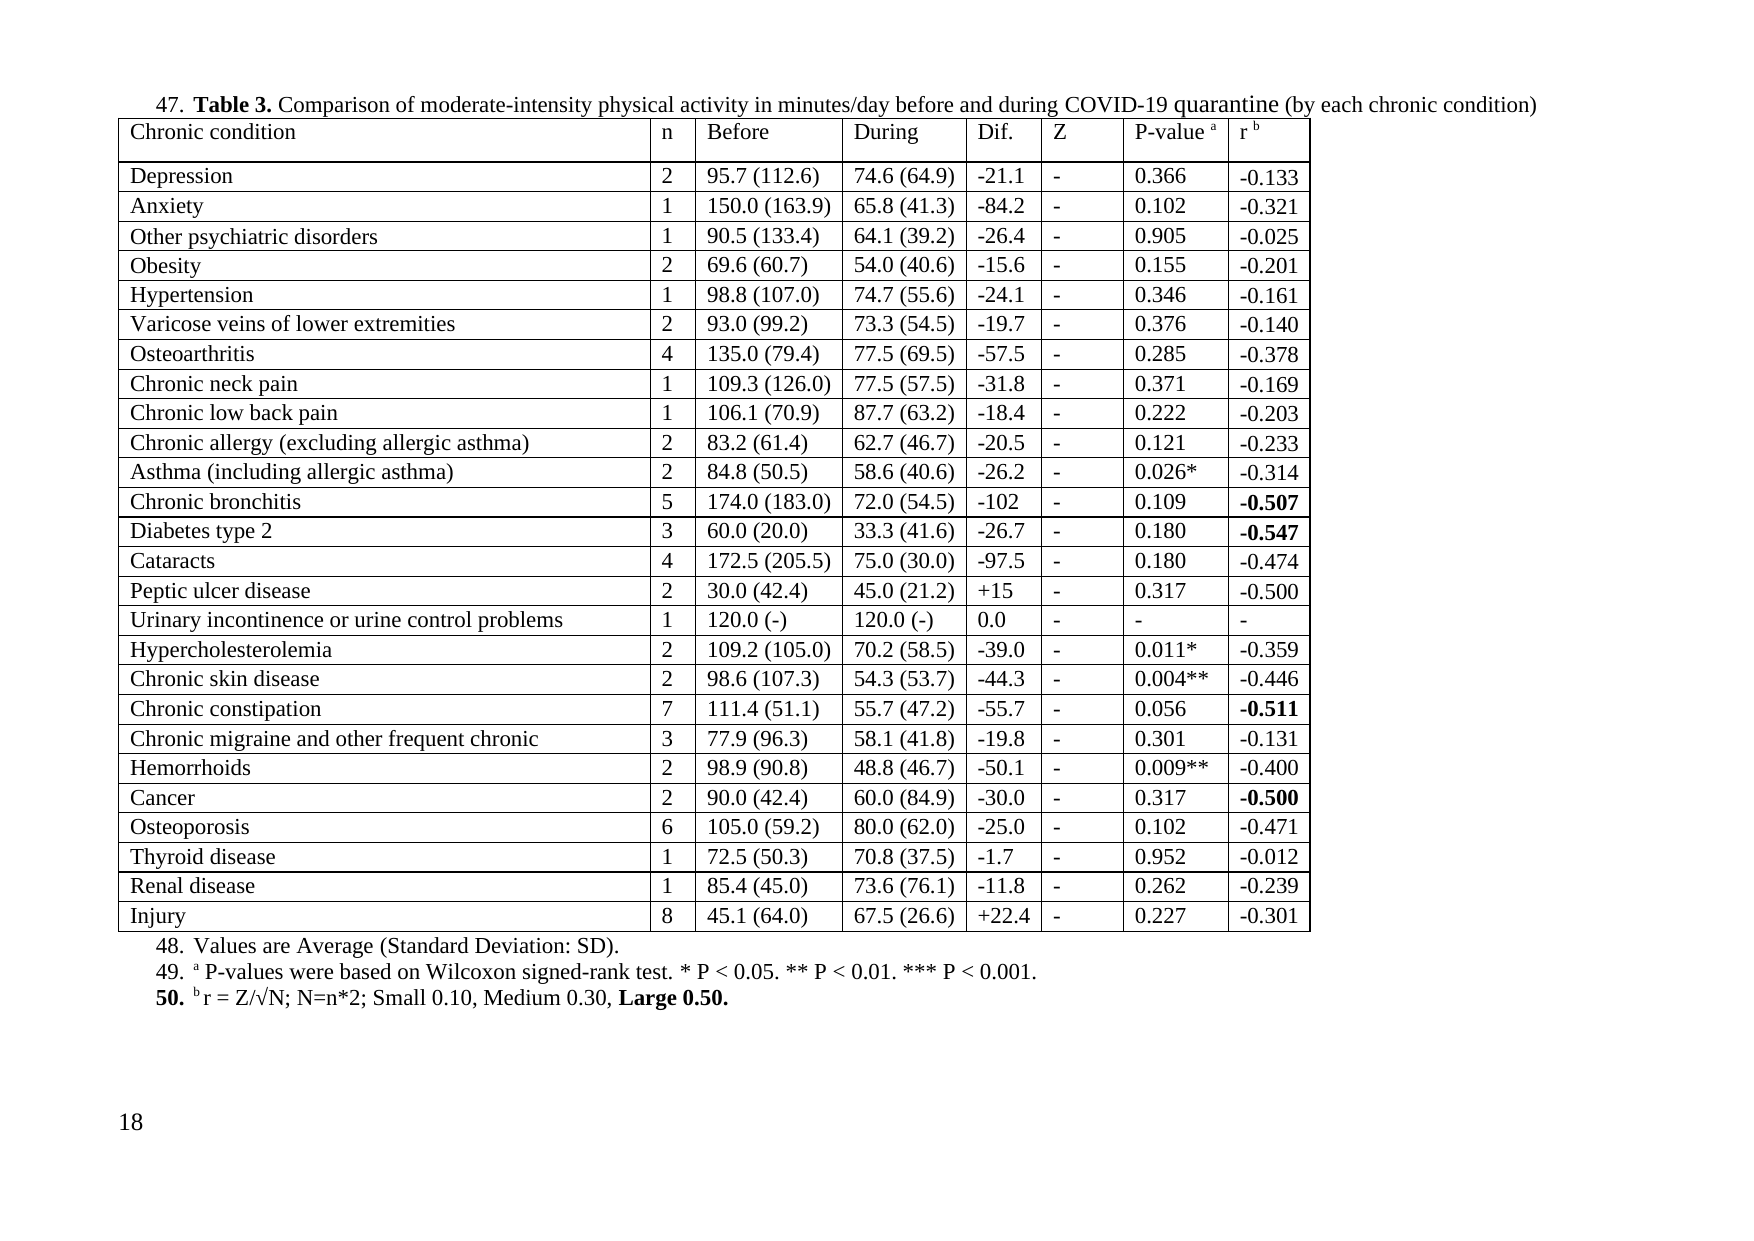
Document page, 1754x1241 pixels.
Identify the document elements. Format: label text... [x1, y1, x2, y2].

table_cell 0.004** [1124, 665, 1228, 694]
table_cell -1.221 [1042, 399, 1123, 428]
table_cell Chronic neck pain [119, 370, 650, 398]
table_cell -26.7 [967, 518, 1041, 546]
table_cell 2 [651, 784, 695, 812]
table_header Before [696, 119, 842, 161]
table_cell Chronic bronchitis [119, 488, 650, 516]
table_cell -1.121 [1042, 873, 1123, 901]
table_cell -50.1 [967, 754, 1041, 783]
table_cell Chronic low back pain [119, 399, 650, 428]
table_cell 2 [651, 577, 695, 605]
table_cell 7 [651, 695, 695, 723]
table_cell -1.000 [1042, 577, 1123, 605]
list a P-values were based on Wilcoxon signed-rank test. * P < 0.05. ** P < 0.01. *** P < 0.001. [156, 958, 1636, 984]
table_cell 0.376 [1124, 310, 1228, 339]
table_cell 4 [651, 547, 695, 576]
table_cell -0.133 [1229, 163, 1309, 191]
table_cell -102 [967, 488, 1041, 516]
table_cell 58.6 (40.6) [843, 458, 966, 487]
table_cell 62.7 (46.7) [843, 429, 966, 457]
table_cell -1.000 [1042, 784, 1123, 812]
table_cell -0.169 [1229, 370, 1309, 398]
table_cell 74.7 (55.6) [843, 281, 966, 309]
table_cell -0.314 [1229, 458, 1309, 487]
table_cell - [1124, 606, 1228, 635]
table_cell Asthma (including allergic asthma) [119, 458, 650, 487]
table_header r b [1229, 119, 1309, 161]
table_cell Peptic ulcer disease [119, 577, 650, 605]
table_cell 0.102 [1124, 813, 1228, 842]
table_cell 120.0 (-) [843, 606, 966, 635]
table_header n [651, 119, 695, 161]
table_cell 0.952 [1124, 843, 1228, 871]
table_cell -0.131 [1229, 725, 1309, 753]
table_cell Hypertension [119, 281, 650, 309]
table_cell -0.119 [1042, 222, 1123, 250]
table_cell 120.0 (-) [696, 606, 842, 635]
table_cell -0.446 [1229, 665, 1309, 694]
table_header P-value a [1124, 119, 1228, 161]
table_cell Chronic migraine and other frequent chronic headaches [119, 725, 650, 753]
table_cell 0.346 [1124, 281, 1228, 309]
table_cell 105.0 (59.2) [696, 813, 842, 842]
table_cell 67.5 (26.6) [843, 902, 966, 931]
list Values are Average (Standard Deviation: SD). [156, 932, 1592, 958]
table_cell Urinary incontinence or urine control problems [119, 606, 650, 635]
table_cell Varicose veins of lower extremities [119, 310, 650, 339]
table_cell -2.597 [1042, 754, 1123, 783]
table_cell -25.0 [967, 813, 1041, 842]
table_cell 33.3 (41.6) [843, 518, 966, 546]
table_cell 25 [651, 458, 695, 487]
table_cell -0.400 [1229, 754, 1309, 783]
table_cell -0.060 [1042, 843, 1123, 871]
table_cell 87.7 (63.2) [843, 399, 966, 428]
table_cell 54.0 (40.6) [843, 251, 966, 280]
table_cell Cataracts [119, 547, 650, 576]
table_cell -0.500 [1229, 784, 1309, 812]
table_cell 45.0 (21.2) [843, 577, 966, 605]
table_cell Chronic allergy (excluding allergic asthma) [119, 429, 650, 457]
table_cell -1.033 [1042, 725, 1123, 753]
table_cell 54.3 (53.7) [843, 665, 966, 694]
list b r = Z/√N; N=n*2; Small 0.10, Medium 0.30, Large 0.50. [156, 984, 1592, 1011]
table_cell 1 [651, 606, 695, 635]
table_cell 98.9 (90.8) [696, 754, 842, 783]
table_cell -31.8 [967, 370, 1041, 398]
table_cell -0.511 [1229, 695, 1309, 723]
table_header During [843, 119, 966, 161]
table_cell -0.321 [1229, 192, 1309, 221]
table_cell -1.423 [1042, 251, 1123, 280]
table_cell -18.4 [967, 399, 1041, 428]
table_cell 83.2 (61.4) [696, 429, 842, 457]
table_cell -0.140 [1229, 310, 1309, 339]
table_cell 0.301 [1124, 725, 1228, 753]
table_cell Depression [119, 163, 650, 191]
table_cell 135.0 (79.4) [696, 340, 842, 368]
table_cell -1.7 [967, 843, 1041, 871]
table_cell 150.0 (163.9) [696, 192, 842, 221]
table_cell 8 [651, 902, 695, 931]
table_cell 73.3 (54.5) [843, 310, 966, 339]
table_cell Injury [119, 902, 650, 931]
table_cell 31 [651, 725, 695, 753]
table_cell 17 [651, 281, 695, 309]
table_cell 0.262 [1124, 873, 1228, 901]
table_cell 69.6 (60.7) [696, 251, 842, 280]
table_cell -57.5 [967, 340, 1041, 368]
table_cell 90.0 (42.4) [696, 784, 842, 812]
table_cell 0.285 [1124, 340, 1228, 368]
table_cell -0.012 [1229, 843, 1309, 871]
table_cell 106.1 (70.9) [696, 399, 842, 428]
table_cell 0.026* [1124, 458, 1228, 487]
table_cell -0.239 [1229, 873, 1309, 901]
table_cell 21 [651, 754, 695, 783]
table_cell 95.7 (112.6) [696, 163, 842, 191]
table_cell -19.7 [967, 310, 1041, 339]
table_cell -1.341 [1042, 547, 1123, 576]
table_cell 109.3 (126.0) [696, 370, 842, 398]
table_cell -24.1 [967, 281, 1041, 309]
table_cell 90.5 (133.4) [696, 222, 842, 250]
table_cell 0.009** [1124, 754, 1228, 783]
table_cell 3 [651, 518, 695, 546]
table_cell 111.4 (51.1) [696, 695, 842, 723]
table_cell -0.025 [1229, 222, 1309, 250]
table_cell 22 [651, 429, 695, 457]
table_cell -44.3 [967, 665, 1041, 694]
table_cell 70.2 (58.5) [843, 636, 966, 664]
table_cell 11 [651, 873, 695, 901]
table_cell - [1042, 606, 1123, 635]
table_cell Diabetes type 2 [119, 518, 650, 546]
table_cell -0.904 [1042, 163, 1123, 191]
table_cell -0.547 [1229, 518, 1309, 546]
table_cell 21 [651, 665, 695, 694]
table_cell 60.0 (84.9) [843, 784, 966, 812]
table_cell 0.056 [1124, 695, 1228, 723]
table_cell -30.0 [967, 784, 1041, 812]
table_cell -1.550 [1042, 429, 1123, 457]
table_cell Cancer [119, 784, 650, 812]
table_cell 98.6 (107.3) [696, 665, 842, 694]
table_cell -1.913 [1042, 695, 1123, 723]
table_cell -11.8 [967, 873, 1041, 901]
table_cell -1.207 [1042, 902, 1123, 931]
table_cell 0.121 [1124, 429, 1228, 457]
table_cell 93.0 (99.2) [696, 310, 842, 339]
table_cell 0.317 [1124, 784, 1228, 812]
table_cell 13 [651, 192, 695, 221]
table_header Chronic condition [119, 119, 650, 161]
table_cell 0.0 [967, 606, 1041, 635]
table_cell 64.1 (39.2) [843, 222, 966, 250]
table_cell 12 [651, 843, 695, 871]
table_cell 74.6 (64.9) [843, 163, 966, 191]
table_cell 30.0 (42.4) [696, 577, 842, 605]
table_cell 0.227 [1124, 902, 1228, 931]
table_cell 0.180 [1124, 547, 1228, 576]
table_cell 0.109 [1124, 488, 1228, 516]
table_cell 172.5 (205.5) [696, 547, 842, 576]
table_cell -0.894 [1042, 370, 1123, 398]
table_cell -0.233 [1229, 429, 1309, 457]
table_cell 11 [651, 222, 695, 250]
table_cell -21.1 [967, 163, 1041, 191]
table_cell 84.8 (50.5) [696, 458, 842, 487]
table_cell -1.637 [1042, 192, 1123, 221]
table_cell 0.905 [1124, 222, 1228, 250]
table_cell -97.5 [967, 547, 1041, 576]
table_cell Anxiety [119, 192, 650, 221]
table_cell -0.203 [1229, 399, 1309, 428]
table_cell 0.317 [1124, 577, 1228, 605]
table_cell 25 [651, 251, 695, 280]
table_cell 85.4 (45.0) [696, 873, 842, 901]
table_cell -1.632 [1042, 813, 1123, 842]
table_cell Hypercholesterolemia [119, 636, 650, 664]
table_cell 5 [651, 488, 695, 516]
table_cell -2.892 [1042, 665, 1123, 694]
table_cell 48.8 (46.7) [843, 754, 966, 783]
table_cell 0.180 [1124, 518, 1228, 546]
table_header Z [1042, 119, 1123, 161]
table_cell +15 [967, 577, 1041, 605]
table_cell -0.885 [1042, 310, 1123, 339]
table_cell -1.603 [1042, 488, 1123, 516]
table_cell 58.1 (41.8) [843, 725, 966, 753]
table_cell 77.9 (96.3) [696, 725, 842, 753]
table_cell 80.0 (62.0) [843, 813, 966, 842]
table_cell -15.6 [967, 251, 1041, 280]
table_cell 98.8 (107.0) [696, 281, 842, 309]
table_cell 0.155 [1124, 251, 1228, 280]
table_cell 65.8 (41.3) [843, 192, 966, 221]
table_cell 23 [651, 163, 695, 191]
table_cell -26.2 [967, 458, 1041, 487]
table_cell -55.7 [967, 695, 1041, 723]
table_cell Chronic constipation [119, 695, 650, 723]
table_cell 0.102 [1124, 192, 1228, 221]
table_cell Osteoporosis [119, 813, 650, 842]
table_cell -84.2 [967, 192, 1041, 221]
table_cell 0.011* [1124, 636, 1228, 664]
table_cell 77.5 (57.5) [843, 370, 966, 398]
table_header Dif. [967, 119, 1041, 161]
table_cell 0.366 [1124, 163, 1228, 191]
table_cell 6 [651, 813, 695, 842]
table_cell -0.471 [1229, 813, 1309, 842]
table_cell 75.0 (30.0) [843, 547, 966, 576]
table_cell 70.8 (37.5) [843, 843, 966, 871]
table_cell Osteoarthritis [119, 340, 650, 368]
table_cell -2.225 [1042, 458, 1123, 487]
table_cell -26.4 [967, 222, 1041, 250]
table_cell 0.222 [1124, 399, 1228, 428]
table_cell Renal disease [119, 873, 650, 901]
table_cell -20.5 [967, 429, 1041, 457]
table_cell 14 [651, 370, 695, 398]
table_cell 109.2 (105.0) [696, 636, 842, 664]
table_cell -1.069 [1042, 340, 1123, 368]
table_cell 73.6 (76.1) [843, 873, 966, 901]
table_cell 0.371 [1124, 370, 1228, 398]
table_cell 25 [651, 636, 695, 664]
table_cell -0.507 [1229, 488, 1309, 516]
list Table 3. Comparison of moderate-intensity physical activity in minutes/day before and during COVID-19 quarantine (by each chronic condition) [156, 89, 1592, 117]
table_cell -19.8 [967, 725, 1041, 753]
table_cell Thyroid disease [119, 843, 650, 871]
table_cell 55.7 (47.2) [843, 695, 966, 723]
table_cell Hemorrhoids [119, 754, 650, 783]
table_cell -0.359 [1229, 636, 1309, 664]
table_cell Other psychiatric disorders [119, 222, 650, 250]
table_cell -0.301 [1229, 902, 1309, 931]
table_cell 174.0 (183.0) [696, 488, 842, 516]
table_cell -39.0 [967, 636, 1041, 664]
table_cell 45.1 (64.0) [696, 902, 842, 931]
table_cell 72.0 (54.5) [843, 488, 966, 516]
table_cell 77.5 (69.5) [843, 340, 966, 368]
table_cell -0.942 [1042, 281, 1123, 309]
table_cell -2.538 [1042, 636, 1123, 664]
table_cell 72.5 (50.3) [696, 843, 842, 871]
table_cell 20 [651, 310, 695, 339]
table_cell -0.161 [1229, 281, 1309, 309]
table_cell 4 [651, 340, 695, 368]
table_cell -0.500 [1229, 577, 1309, 605]
table_cell - [1229, 606, 1309, 635]
table_cell Obesity [119, 251, 650, 280]
table_cell -0.474 [1229, 547, 1309, 576]
table_cell Chronic skin disease [119, 665, 650, 694]
table_cell -0.201 [1229, 251, 1309, 280]
table_cell -0.378 [1229, 340, 1309, 368]
table_cell 60.0 (20.0) [696, 518, 842, 546]
table_cell -1.341 [1042, 518, 1123, 546]
table_cell +22.4 [967, 902, 1041, 931]
table_cell 18 [651, 399, 695, 428]
